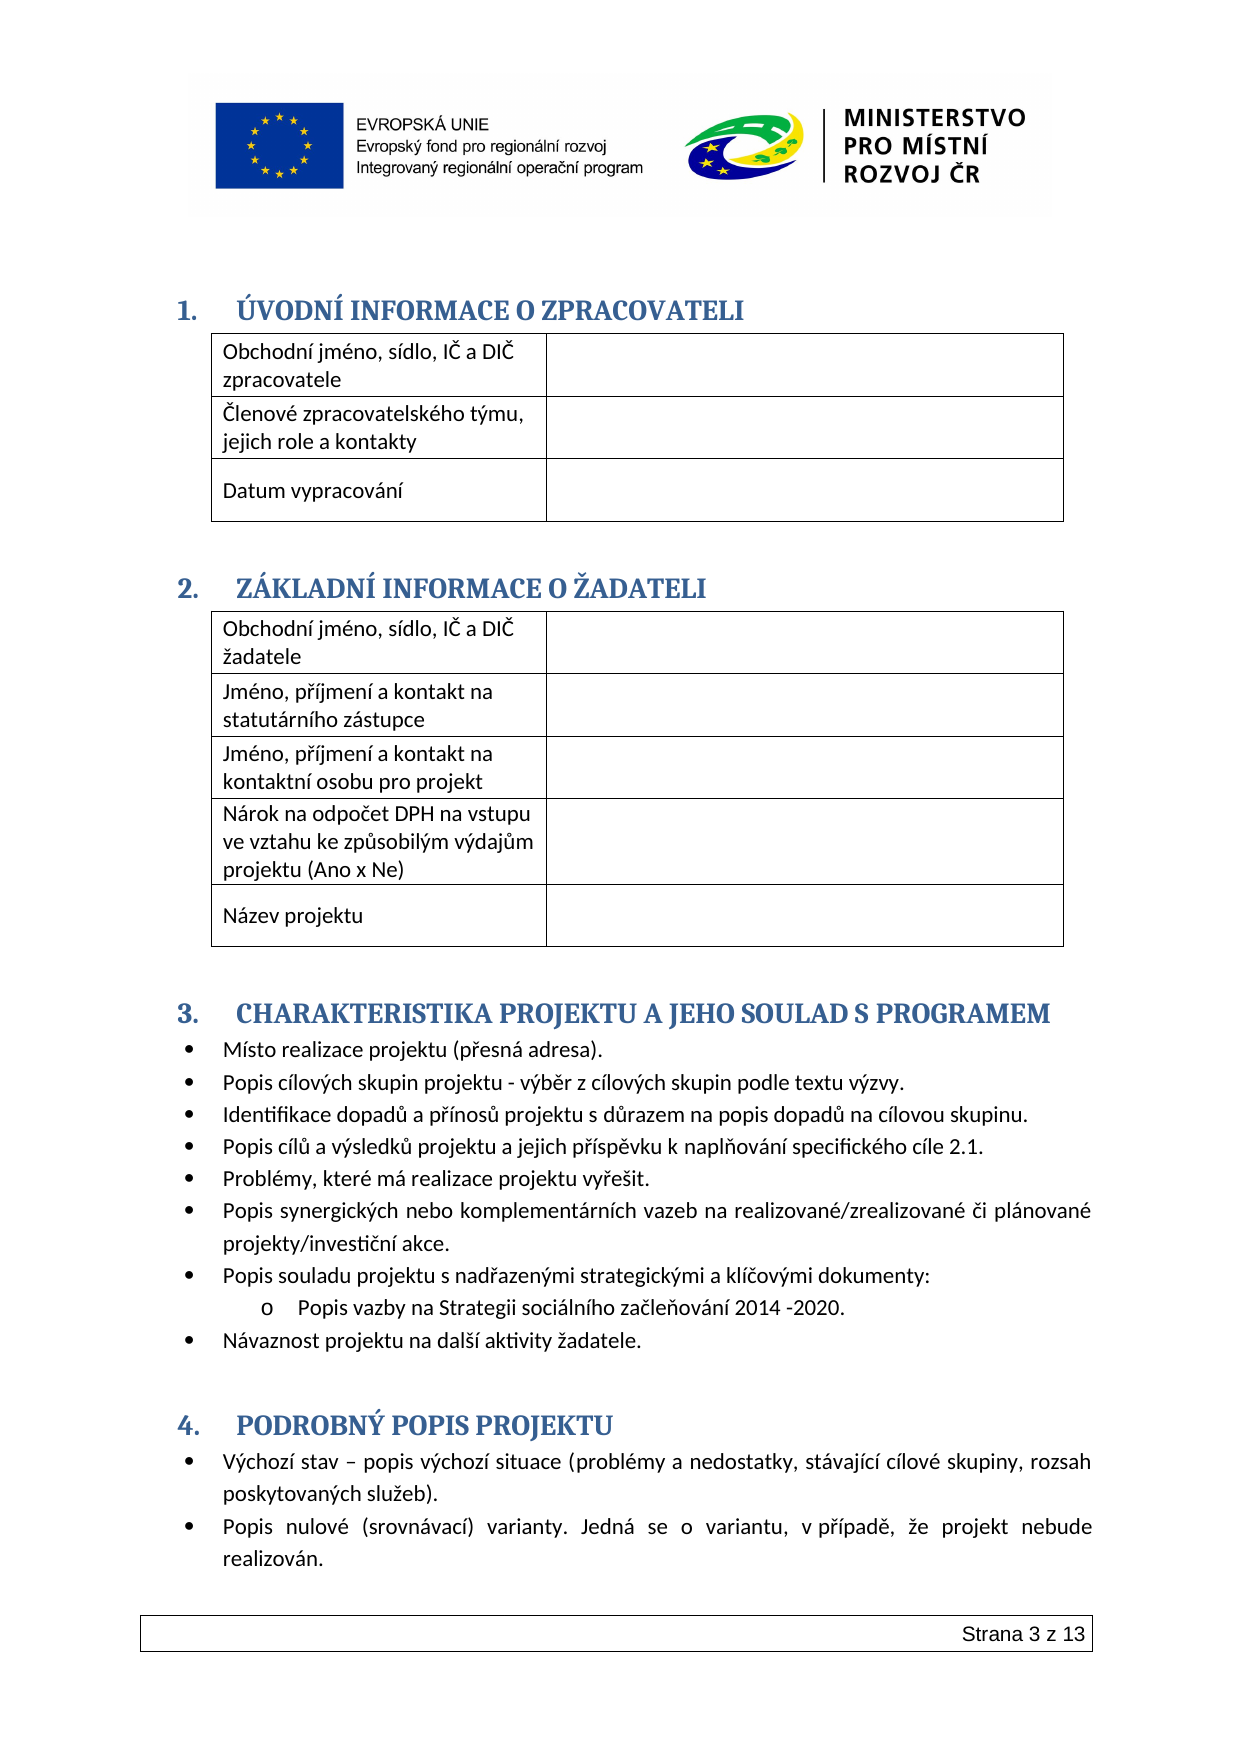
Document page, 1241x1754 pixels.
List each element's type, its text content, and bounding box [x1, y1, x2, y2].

list Popis cílových skupin projektu - výběr z cílových skupin podle textu výzvy. [185, 1068, 1093, 1096]
table_header Obchodní jméno, sídlo, IČ a DIČ zpracovatele [212, 334, 546, 396]
list Popis synergických nebo komplementárních vazeb na realizované/zrealizované či plánované projekty/investiční akce. [185, 1197, 1093, 1257]
subtitle ZÁKLADNÍ INFORMACE O ŽADATELI [177, 572, 1093, 606]
table_cell Název projektu [212, 885, 546, 946]
table_header [547, 334, 1063, 396]
table_cell Datum vypracování [212, 459, 546, 521]
table_cell [547, 799, 1063, 883]
subtitle ÚVODNÍ INFORMACE o zpracovateli [177, 294, 1093, 328]
table_cell Jméno, příjmení a kontakt na statutárního zástupce [212, 674, 546, 736]
table_cell [547, 674, 1063, 736]
table_cell Jméno, příjmení a kontakt na kontaktní osobu pro projekt [212, 737, 546, 798]
table_cell [547, 397, 1063, 458]
list Popis nulové (srovnávací) varianty. Jedná se o variantu, v případě, že projekt nebude realizován. [185, 1512, 1093, 1572]
table_header [547, 612, 1063, 673]
table_header Obchodní jméno, sídlo, IČ a DIČ žadatele [212, 612, 546, 673]
table_cell [547, 459, 1063, 521]
list Identifikace dopadů a přínosů projektu s důrazem na popis dopadů na cílovou skupinu. [185, 1100, 1093, 1128]
list Výchozí stav – popis výchozí situace (problémy a nedostatky, stávající cílové skupiny, rozsah poskytovaných služeb). [185, 1447, 1093, 1508]
table_cell [547, 737, 1063, 798]
table_cell [547, 885, 1063, 946]
list Problémy, které má realizace projektu vyřešit. [185, 1164, 1093, 1192]
list Popis cílů a výsledků projektu a jejich příspěvku k naplňování specifického cíle 2.1. [185, 1132, 1093, 1160]
list Popis souladu projektu s nadřazenými strategickými a klíčovými dokumenty: [185, 1261, 1093, 1289]
list Místo realizace projektu (přesná adresa). [185, 1036, 1093, 1064]
table_cell Členové zpracovatelského týmu, jejich role a kontakty [212, 397, 546, 458]
subtitle Charakteristika projektu a jeho soulad s programem [177, 997, 1093, 1031]
subtitle Podrobný popis projektu [177, 1409, 1093, 1442]
list Návaznost projektu na další aktivity žadatele. [185, 1327, 1093, 1355]
list Popis vazby na Strategii sociálního začleňování 2014 -2020. [260, 1293, 1093, 1322]
table_cell Nárok na odpočet DPH na vstupu ve vztahu ke způsobilým výdajům projektu (Ano x Ne) [212, 799, 546, 883]
picture [187, 73, 1053, 217]
